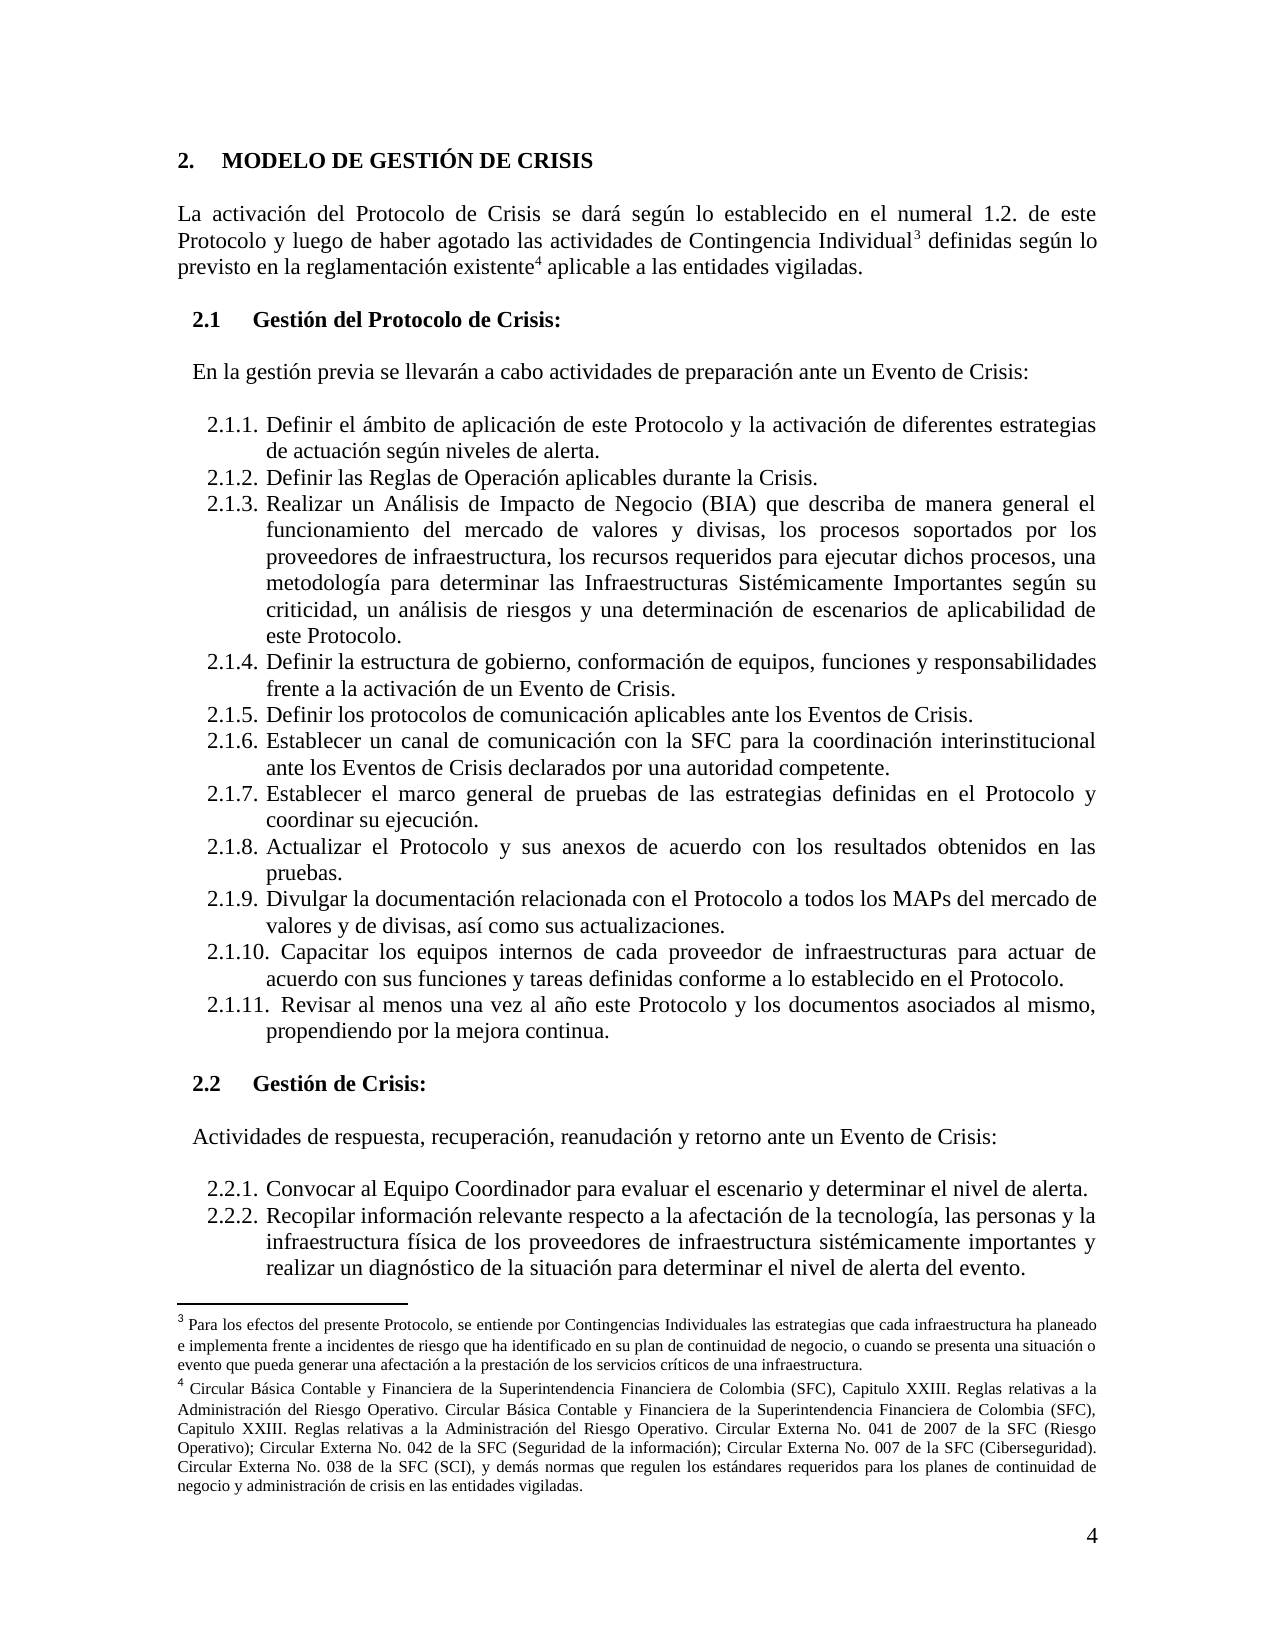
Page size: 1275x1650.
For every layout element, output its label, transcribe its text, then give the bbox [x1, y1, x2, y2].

list Actualizar el Protocolo y sus anexos de acuerdo con los resultados obtenidos en las pruebas. [207, 833, 1098, 886]
list Capacitar los equipos internos de cada proveedor de infraestructuras para actuar de acuerdo con sus funciones y tareas definidas conforme a lo establecido en el Protocolo. [207, 938, 1098, 991]
text La activación del Protocolo de Crisis se dará según lo establecido en el numeral 1.2. de este Protocolo y luego de haber agotado las actividades de Contingencia Individual definidas según lo previsto en la reglamentación existente aplicable a las entidades vigiladas. [177, 200, 1098, 279]
list Definir los protocolos de comunicación aplicables ante los Eventos de Crisis. [207, 701, 1098, 727]
list Establecer el marco general de pruebas de las estrategias definidas en el Protocolo y coordinar su ejecución. [207, 780, 1098, 833]
list Definir el ámbito de aplicación de este Protocolo y la activación de diferentes estrategias de actuación según niveles de alerta. [207, 411, 1098, 464]
list Recopilar información relevante respecto a la afectación de la tecnología, las personas y la infraestructura física de los proveedores de infraestructura sistémicamente importantes y realizar un diagnóstico de la situación para determinar el nivel de alerta del evento. [207, 1202, 1098, 1281]
subtitle Gestión del Protocolo de Crisis: [192, 306, 1098, 332]
list Definir la estructura de gobierno, conformación de equipos, funciones y responsabilidades frente a la activación de un Evento de Crisis. [207, 648, 1098, 701]
list Definir las Reglas de Operación aplicables durante la Crisis. [207, 464, 1098, 490]
list Realizar un Análisis de Impacto de Negocio (BIA) que describa de manera general el funcionamiento del mercado de valores y divisas, los procesos soportados por los proveedores de infraestructura, los recursos requeridos para ejecutar dichos procesos, una metodología para determinar las Infraestructuras Sistémicamente Importantes según su criticidad, un análisis de riesgos y una determinación de escenarios de aplicabilidad de este Protocolo. [207, 490, 1098, 648]
list Convocar al Equipo Coordinador para evaluar el escenario y determinar el nivel de alerta. [207, 1175, 1098, 1202]
subtitle Gestión de Crisis: [192, 1070, 1098, 1096]
text Actividades de respuesta, recuperación, reanudación y retorno ante un Evento de Crisis: [192, 1123, 1098, 1149]
text En la gestión previa se llevarán a cabo actividades de preparación ante un Evento de Crisis: [192, 358, 1098, 385]
subtitle MODELO DE GESTIÓN DE CRISIS [177, 148, 1098, 174]
list Divulgar la documentación relacionada con el Protocolo a todos los MAPs del mercado de valores y de divisas, así como sus actualizaciones. [207, 886, 1098, 938]
list Revisar al menos una vez al año este Protocolo y los documentos asociados al mismo, propendiendo por la mejora continua. [207, 991, 1098, 1044]
list Establecer un canal de comunicación con la SFC para la coordinación interinstitucional ante los Eventos de Crisis declarados por una autoridad competente. [207, 727, 1098, 780]
